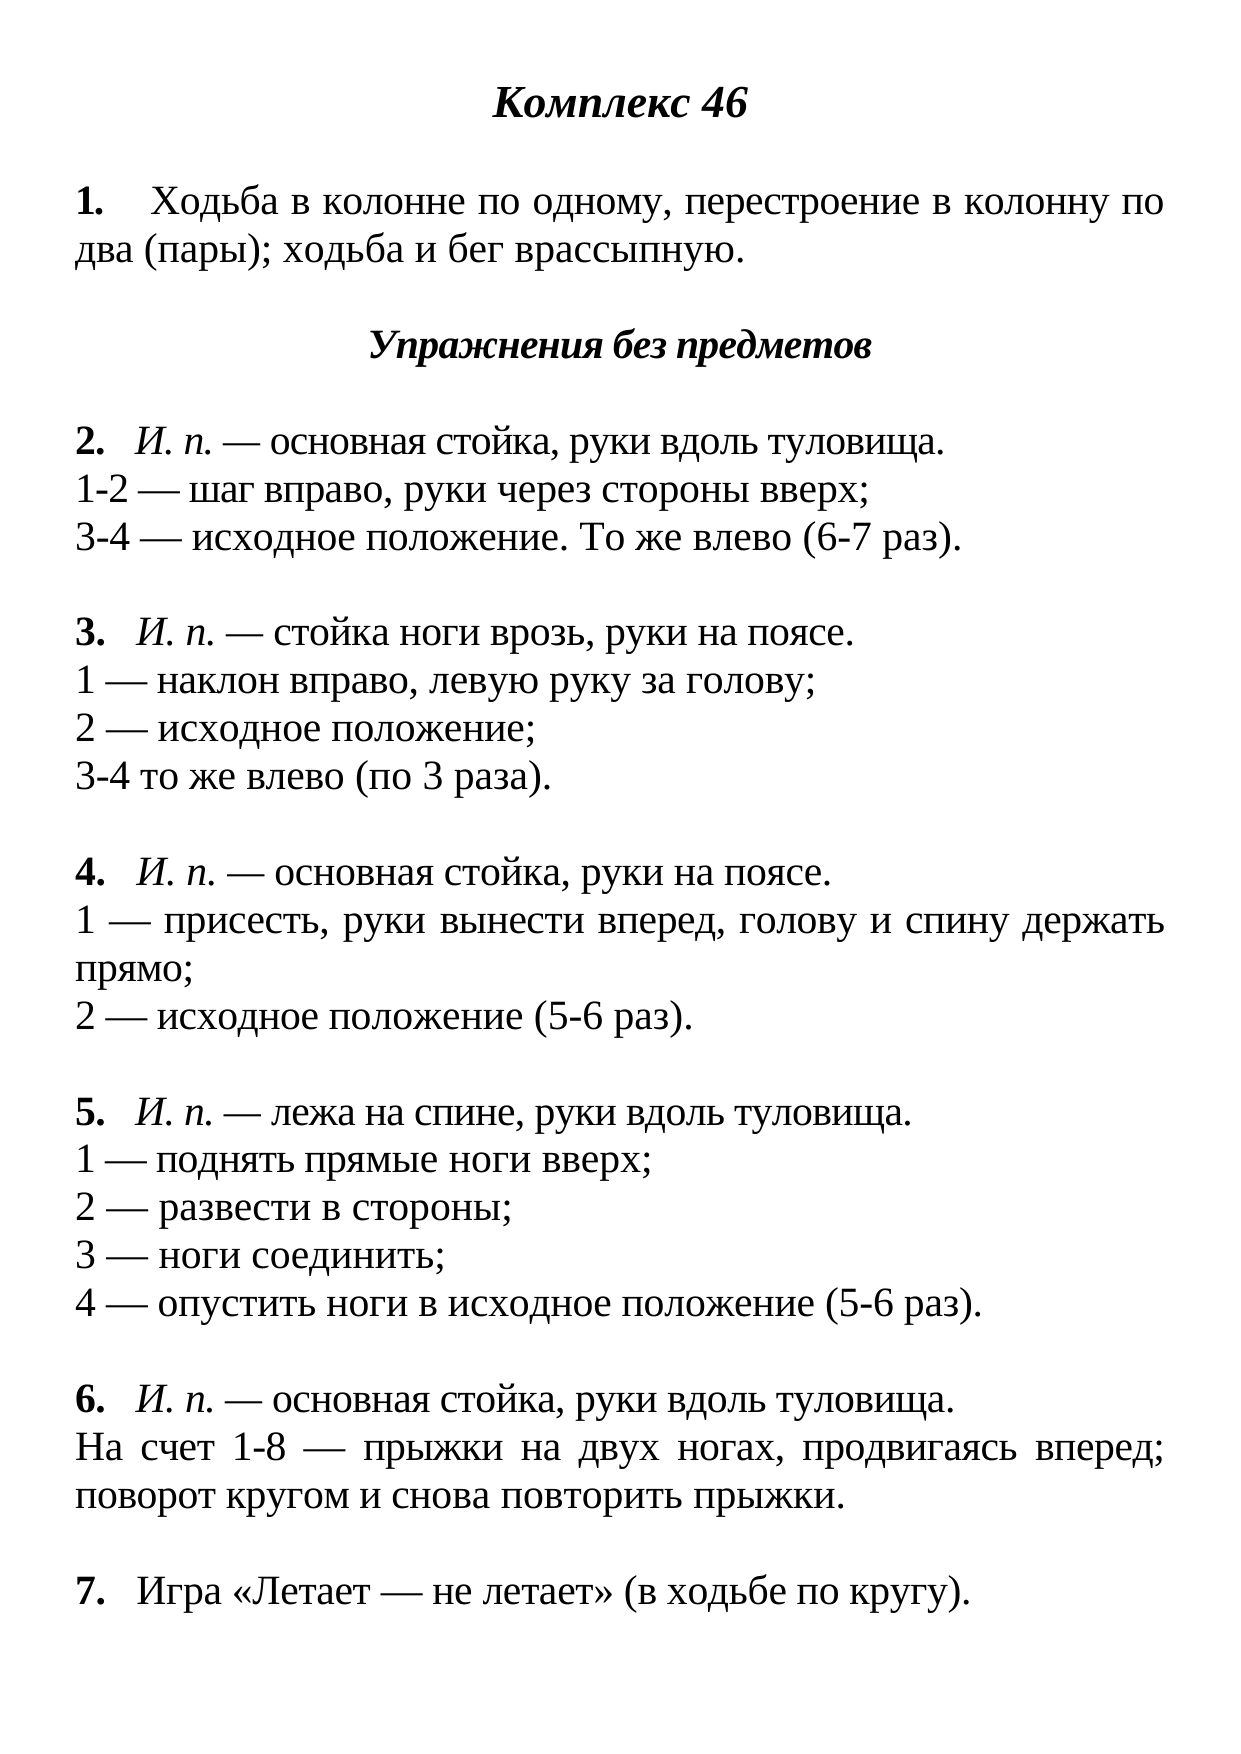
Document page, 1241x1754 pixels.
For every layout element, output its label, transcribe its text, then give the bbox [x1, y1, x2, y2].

text 1-2 — шаг вправо, руки через стороны вверх; [75, 463, 1165, 511]
text 3-4 — исходное положение. То же влево (6-7 раз). [75, 511, 1165, 559]
text 1. Ходьба в колонне по одному, перестроение в колонну по два (пары); ходьба и бег врассыпную. [75, 176, 1165, 271]
text 4. И. п. — основная стойка, руки на поясе. [75, 846, 1165, 894]
text 3-4 то же влево (по 3 раза). [75, 751, 1165, 798]
text 2 — развести в стороны; [75, 1182, 1165, 1230]
text 2 — исходное положение (5-6 раз). [75, 990, 1165, 1038]
text 1 — присесть, руки вынести вперед, голову и спину держать прямо; [75, 894, 1165, 990]
text 1 — наклон вправо, левую руку за голову; [75, 655, 1165, 703]
text Комплекс 46 [75, 75, 1165, 128]
text 3. И. п. — стойка ноги врозь, руки на поясе. [75, 607, 1165, 655]
text 5. И. п. — лежа на спине, руки вдоль туловища. [75, 1086, 1165, 1134]
text 7. Игра «Летает — не летает» (в ходьбе по кругу). [75, 1565, 1165, 1613]
text Упражнения без предметов [75, 319, 1165, 367]
text 1 — поднять прямые ноги вверх; [75, 1134, 1165, 1182]
text 2 — исходное положение; [75, 703, 1165, 751]
text 4 — опустить ноги в исходное положение (5-6 раз). [75, 1278, 1165, 1326]
text 6. И. п. — основная стойка, руки вдоль туловища. [75, 1373, 1165, 1421]
text 3 — ноги соединить; [75, 1230, 1165, 1278]
text На счет 1-8 — прыжки на двух ногах, продвигаясь вперед; поворот кругом и снова повторить прыжки. [75, 1421, 1165, 1517]
text 2. И. п. — основная стойка, руки вдоль туловища. [75, 415, 1165, 463]
